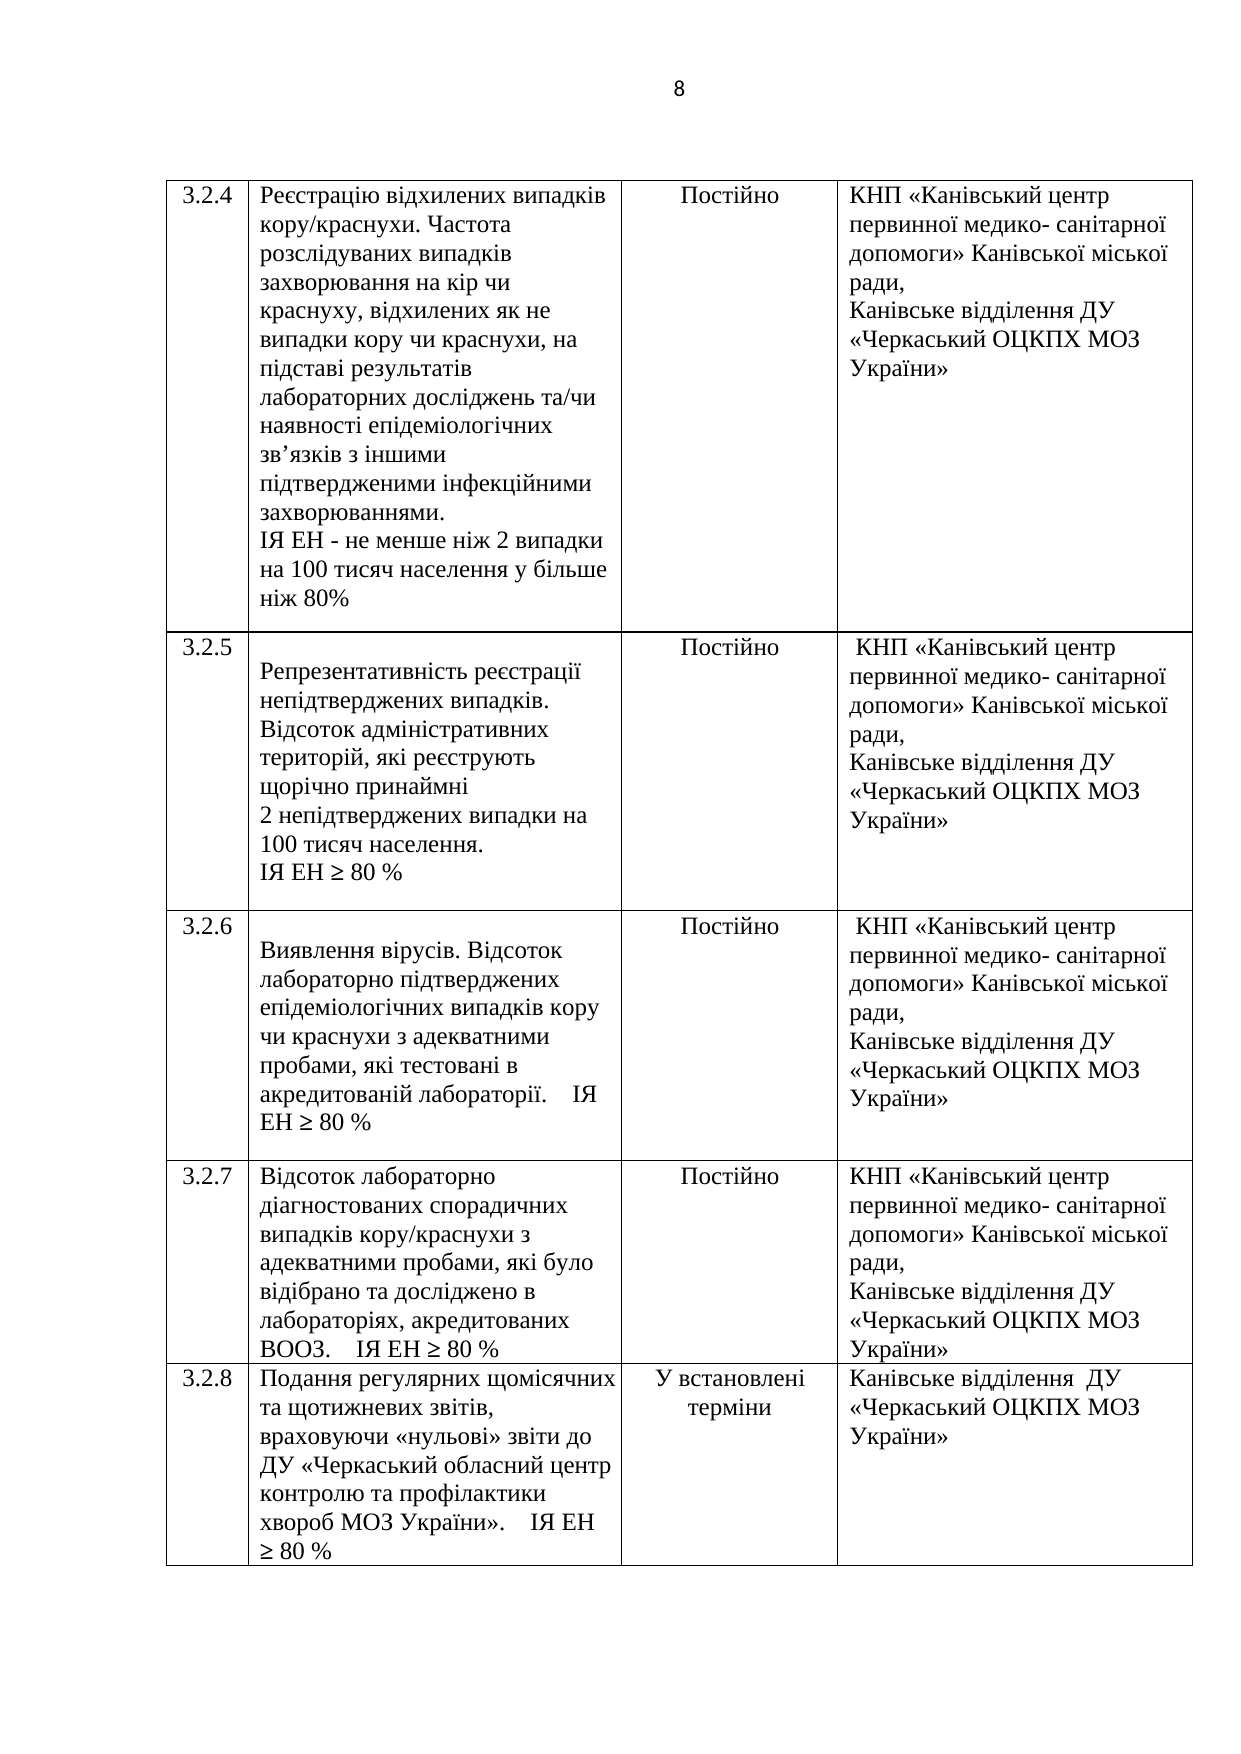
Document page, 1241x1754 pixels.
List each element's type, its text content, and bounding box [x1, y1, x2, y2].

table_cell 3.2.5 [167, 633, 248, 910]
table_cell Постійно [622, 633, 837, 910]
table_cell КНП «Канівський центр первинної медико- санітарної допомоги» Канівської міської ради, Канівське відділення ДУ «Черкаський ОЦКПХ МОЗ України» [838, 633, 1192, 910]
table_cell 3.2.8 [167, 1364, 248, 1565]
table_cell У встановлені терміни [622, 1364, 837, 1565]
table_cell Відсоток лабораторно діагностованих спорадичних випадків кору/краснухи з адекватними пробами, які було відібрано та досліджено в лабораторіях, акредитованих ВООЗ. ІЯ ЕН ≥ 80 % [249, 1161, 621, 1362]
table_cell Подання регулярних щомісячних та щотижневих звітів, враховуючи «нульові» звіти до ДУ «Черкаський обласний центр контролю та профілактики хвороб МОЗ України». ІЯ ЕН ≥ 80 % [249, 1364, 621, 1565]
table_cell КНП «Канівський центр первинної медико- санітарної допомоги» Канівської міської ради, Канівське відділення ДУ «Черкаський ОЦКПХ МОЗ України» [838, 181, 1192, 631]
table_cell КНП «Канівський центр первинної медико- санітарної допомоги» Канівської міської ради, Канівське відділення ДУ «Черкаський ОЦКПХ МОЗ України» [838, 911, 1192, 1160]
table_cell 3.2.6 [167, 911, 248, 1160]
table_cell Канівське відділення ДУ «Черкаський ОЦКПХ МОЗ України» [838, 1364, 1192, 1565]
table_cell Постійно [622, 911, 837, 1160]
table_cell 3.2.4 [167, 181, 248, 631]
table_cell Постійно [622, 1161, 837, 1362]
table_cell Постійно [622, 181, 837, 631]
table_cell 3.2.7 [167, 1161, 248, 1362]
table_cell Реєстрацію відхилених випадків кору/краснухи. Частота розслідуваних випадків захворювання на кір чи краснуху, відхилених як не випадки кору чи краснухи, на підставі результатів лабораторних досліджень та/чи наявності епідеміологічних зв’язків з іншими підтвердженими інфекційними захворюваннями. ІЯ ЕН - не менше ніж 2 випадки на 100 тисяч населення у більше ніж 80% [249, 181, 621, 631]
table_cell Виявлення вірусів. Відсоток лабораторно підтверджених епідеміологічних випадків кору чи краснухи з адекватними пробами, які тестовані в акредитованій лабораторії. ІЯ ЕН ≥ 80 % [249, 911, 621, 1160]
table_cell Репрезентативність реєстрації непідтверджених випадків. Відсоток адміністративних територій, які реєструють щорічно принаймні 2 непідтверджених випадки на 100 тисяч населення. ІЯ ЕН ≥ 80 % [249, 633, 621, 910]
table_cell КНП «Канівський центр первинної медико- санітарної допомоги» Канівської міської ради, Канівське відділення ДУ «Черкаський ОЦКПХ МОЗ України» [838, 1161, 1192, 1362]
